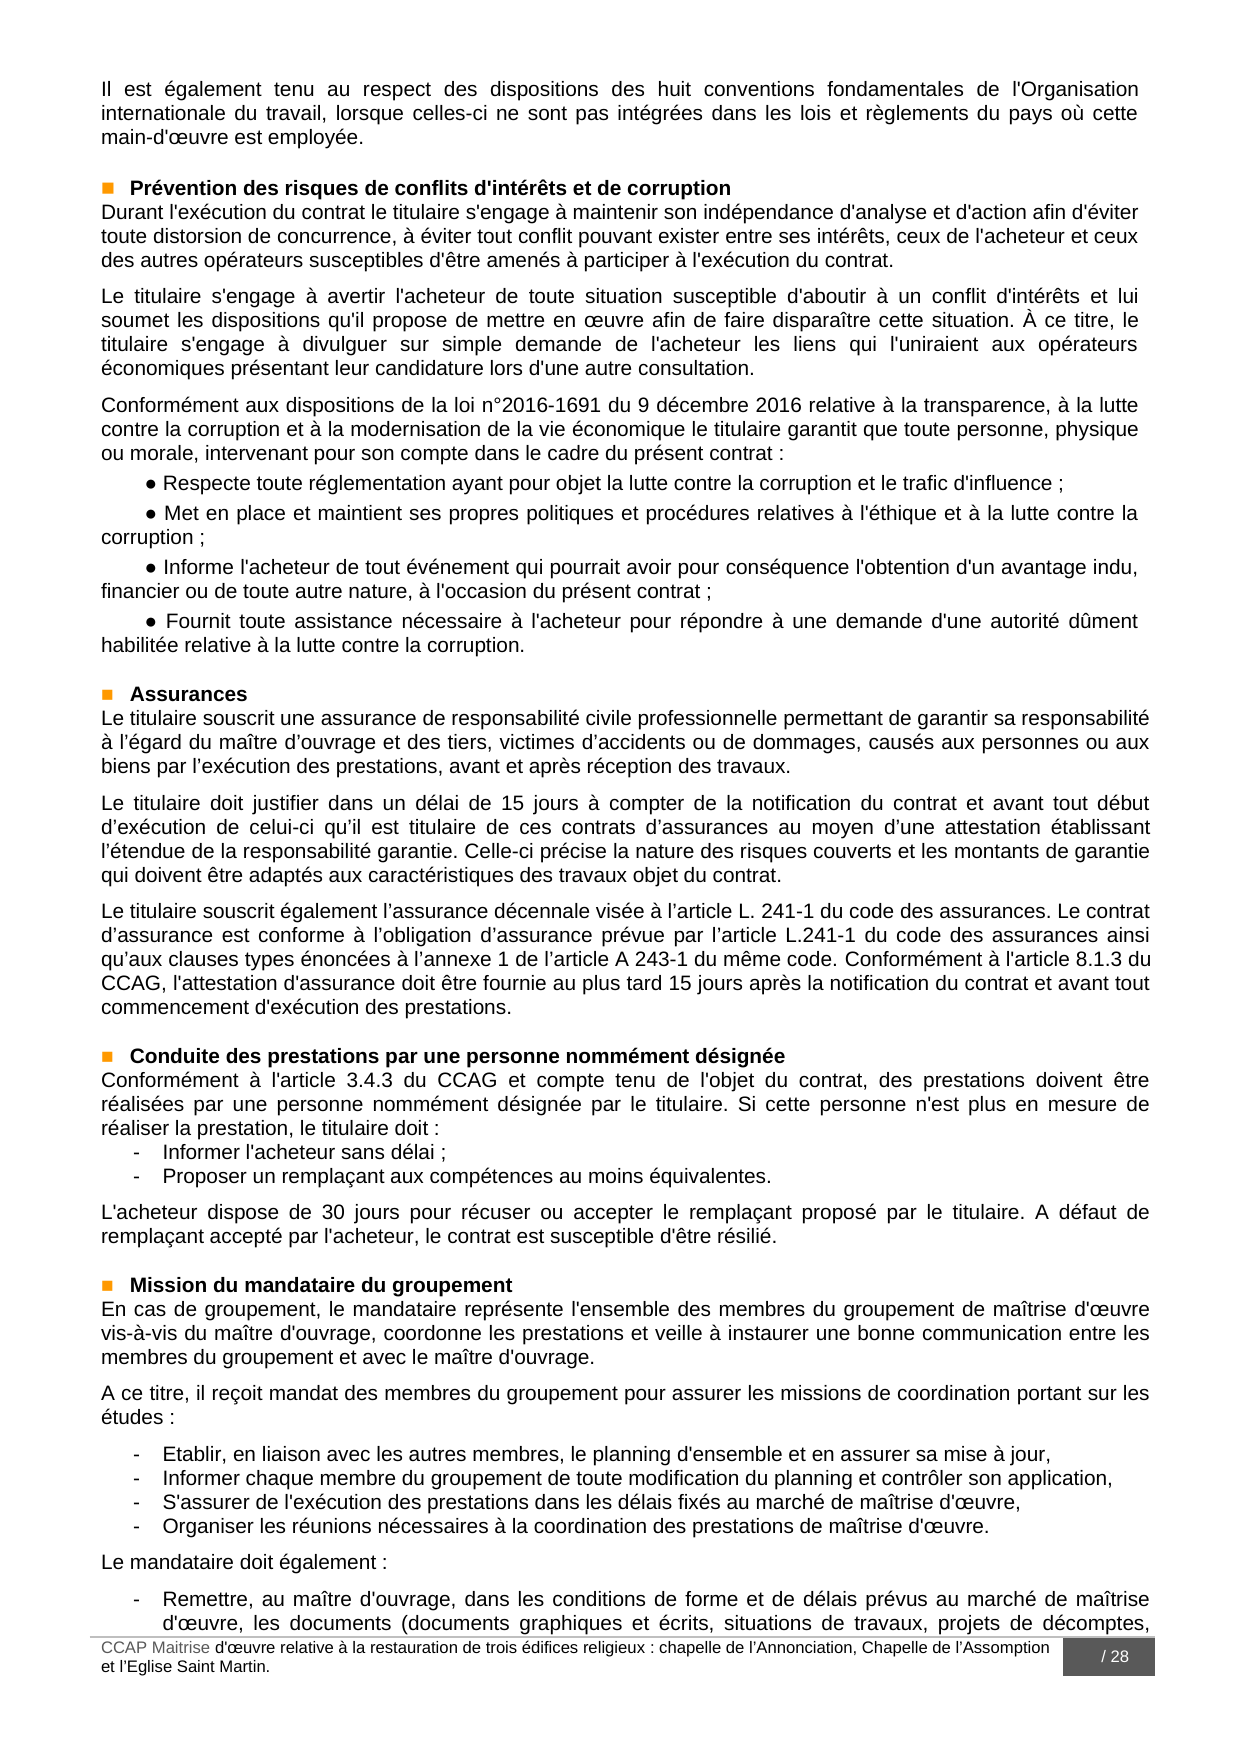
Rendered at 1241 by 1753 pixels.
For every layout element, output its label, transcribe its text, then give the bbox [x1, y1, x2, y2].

text ■ Mission du mandataire du groupement [101, 1273, 1140, 1297]
text - Etablir, en liaison avec les autres membres, le planning d'ensemble et en assurer sa mise à jour, [133, 1442, 1152, 1466]
text ● Met en place et maintient ses propres politiques et procédures relatives à l'éthique et à la lutte contre la corruption ; [101, 501, 1140, 549]
text ■ Conduite des prestations par une personne nommément désignée [101, 1044, 1140, 1068]
text ■ Prévention des risques de conflits d'intérêts et de corruption [101, 174, 1140, 200]
text A ce titre, il reçoit mandat des membres du groupement pour assurer les missions de coordination portant sur les études : [101, 1381, 1152, 1429]
text ■ Assurances [101, 682, 1140, 706]
text ● Respecte toute réglementation ayant pour objet la lutte contre la corruption et le trafic d'influence ; [101, 471, 1140, 495]
text Durant l'exécution du contrat le titulaire s'engage à maintenir son indépendance d'analyse et d'action afin d'éviter toute distorsion de concurrence, à éviter tout conflit pouvant exister entre ses intérêts, ceux de l'acheteur et ceux des autres opérateurs susceptibles d'être amenés à participer à l'exécution du contrat. [101, 200, 1140, 272]
text En cas de groupement, le mandataire représente l'ensemble des membres du groupement de maîtrise d'œuvre vis-à-vis du maître d'ouvrage, coordonne les prestations et veille à instaurer une bonne communication entre les membres du groupement et avec le maître d'ouvrage. [101, 1297, 1152, 1369]
text - Informer l'acheteur sans délai ; [133, 1139, 1152, 1163]
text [133, 1586, 1152, 1634]
text Le titulaire souscrit une assurance de responsabilité civile professionnelle permettant de garantir sa responsabilité à l’égard du maître d’ouvrage et des tiers, victimes d’accidents ou de dommages, causés aux personnes ou aux biens par l’exécution des prestations, avant et après réception des travaux. [101, 706, 1152, 778]
text - Organiser les réunions nécessaires à la coordination des prestations de maîtrise d'œuvre. [133, 1513, 1152, 1537]
text L'acheteur dispose de 30 jours pour récuser ou accepter le remplaçant proposé par le titulaire. A défaut de remplaçant accepté par l'acheteur, le contrat est susceptible d'être résilié. [101, 1200, 1152, 1248]
text Conformément à l'article 3.4.3 du CCAG et compte tenu de l'objet du contrat, des prestations doivent être réalisées par une personne nommément désignée par le titulaire. Si cette personne n'est plus en mesure de réaliser la prestation, le titulaire doit : [101, 1068, 1152, 1139]
text - S'assurer de l'exécution des prestations dans les délais fixés au marché de maîtrise d'œuvre, [133, 1489, 1152, 1513]
text ● Fournit toute assistance nécessaire à l'acheteur pour répondre à une demande d'une autorité dûment habilitée relative à la lutte contre la corruption. [101, 609, 1140, 657]
text Le titulaire doit justifier dans un délai de 15 jours à compter de la notification du contrat et avant tout début d’exécution de celui-ci qu’il est titulaire de ces contrats d’assurances au moyen d’une attestation établissant l’étendue de la responsabilité garantie. Celle-ci précise la nature des risques couverts et les montants de garantie qui doivent être adaptés aux caractéristiques des travaux objet du contrat. [101, 791, 1152, 886]
text Conformément aux dispositions de la loi n°2016-1691 du 9 décembre 2016 relative à la transparence, à la lutte contre la corruption et à la modernisation de la vie économique le titulaire garantit que toute personne, physique ou morale, intervenant pour son compte dans le cadre du présent contrat : [101, 393, 1140, 464]
text Le titulaire souscrit également l’assurance décennale visée à l’article L. 241-1 du code des assurances. Le contrat d’assurance est conforme à l’obligation d’assurance prévue par l’article L.241-1 du code des assurances ainsi qu’aux clauses types énoncées à l’annexe 1 de l’article A 243-1 du même code. Conformément à l'article 8.1.3 du CCAG, l'attestation d'assurance doit être fournie au plus tard 15 jours après la notification du contrat et avant tout commencement d'exécution des prestations. [101, 899, 1152, 1019]
text - Proposer un remplaçant aux compétences au moins équivalentes. [133, 1163, 1152, 1187]
text Le mandataire doit également : [101, 1550, 1152, 1574]
text ● Informe l'acheteur de tout événement qui pourrait avoir pour conséquence l'obtention d'un avantage indu, financier ou de toute autre nature, à l'occasion du présent contrat ; [101, 555, 1140, 603]
text Le titulaire s'engage à avertir l'acheteur de toute situation susceptible d'aboutir à un conflit d'intérêts et lui soumet les dispositions qu'il propose de mettre en œuvre afin de faire disparaître cette situation. À ce titre, le titulaire s'engage à divulguer sur simple demande de l'acheteur les liens qui l'uniraient aux opérateurs économiques présentant leur candidature lors d'une autre consultation. [101, 284, 1140, 380]
text - Informer chaque membre du groupement de toute modification du planning et contrôler son application, [133, 1466, 1152, 1489]
text Il est également tenu au respect des dispositions des huit conventions fondamentales de l'Organisation internationale du travail, lorsque celles-ci ne sont pas intégrées dans les lois et règlements du pays où cette main-d'œuvre est employée. [101, 77, 1140, 149]
